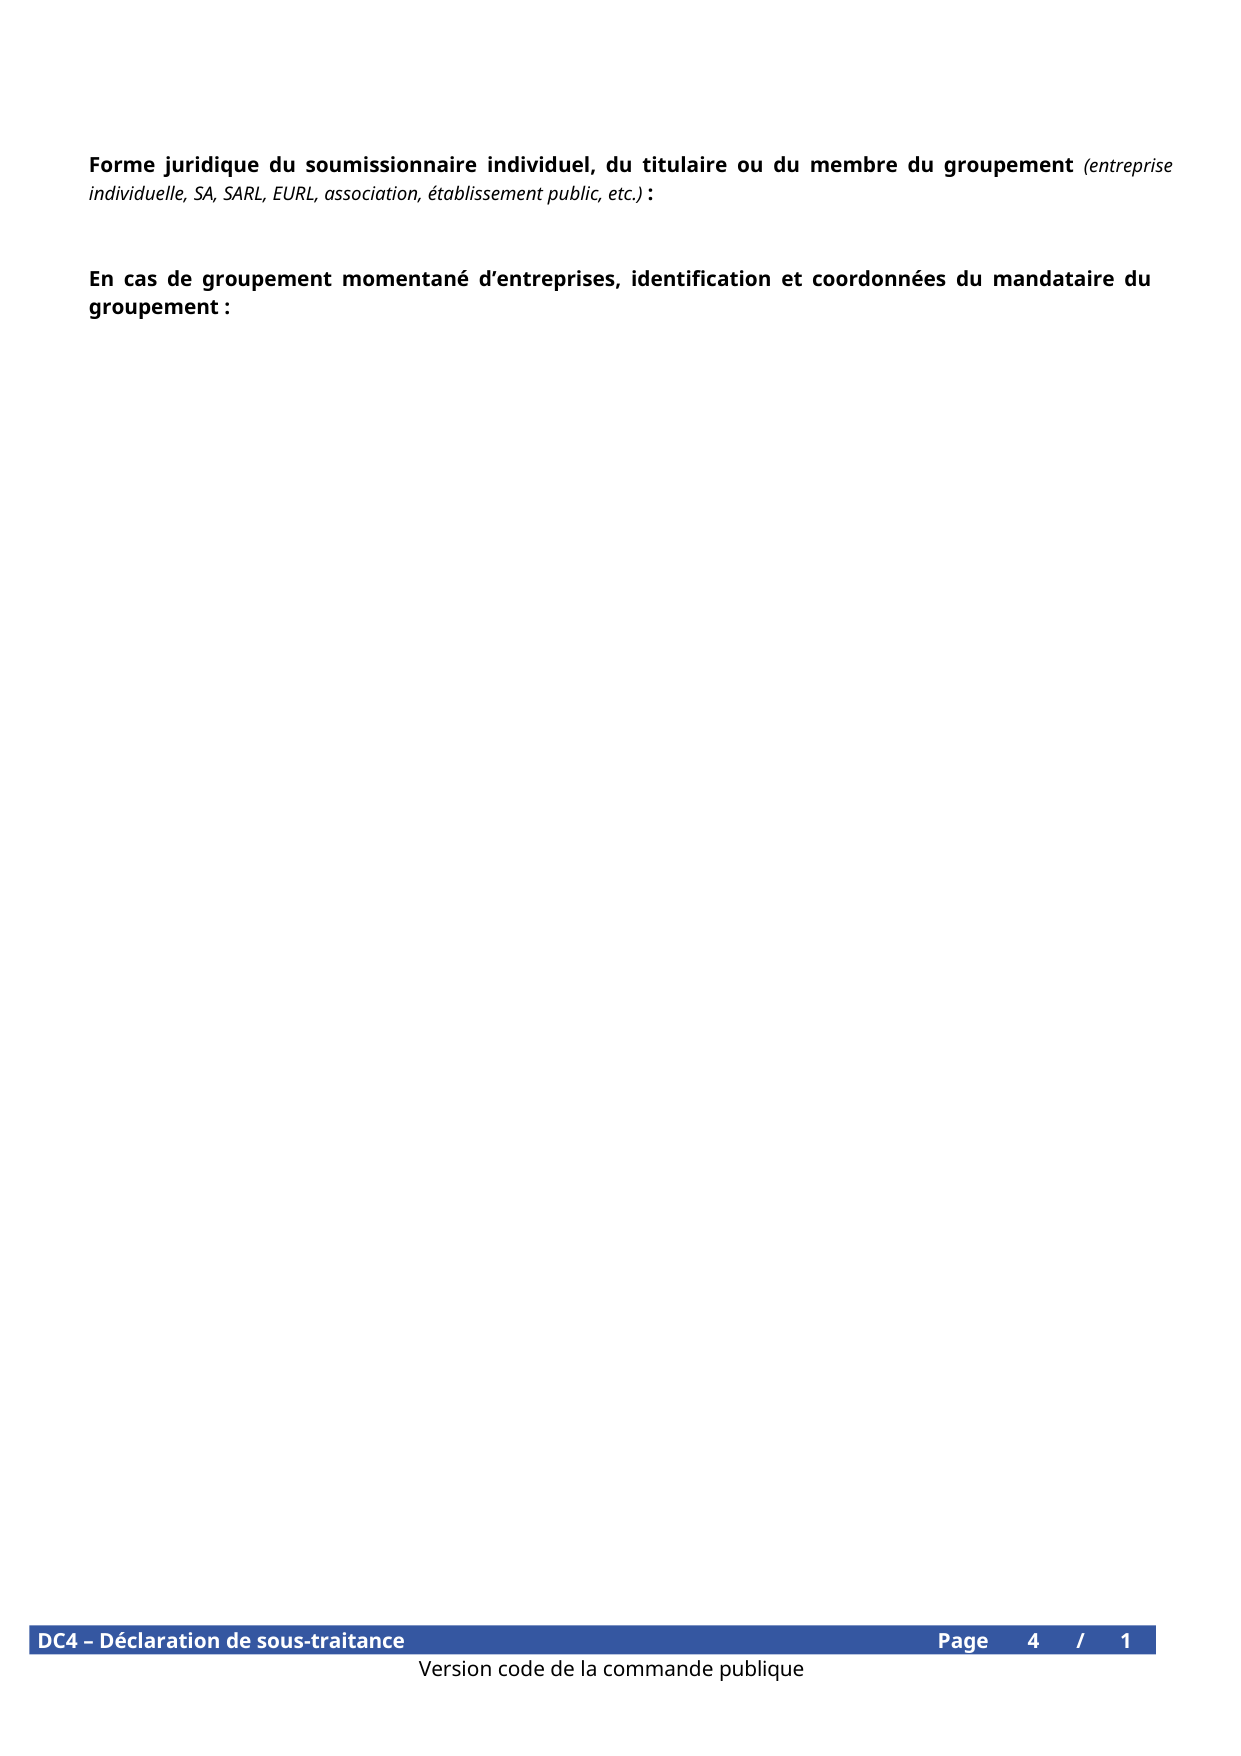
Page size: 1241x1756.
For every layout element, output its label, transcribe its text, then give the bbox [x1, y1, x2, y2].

text En cas de groupement momentané d’entreprises, identification et coordonnées du mandataire du groupement : [89, 264, 1226, 321]
text Forme juridique du soumissionnaire individuel, du titulaire ou du membre du groupement (entreprise individuelle, SA, SARL, EURL, association, établissement public, etc.) : [89, 150, 1226, 207]
